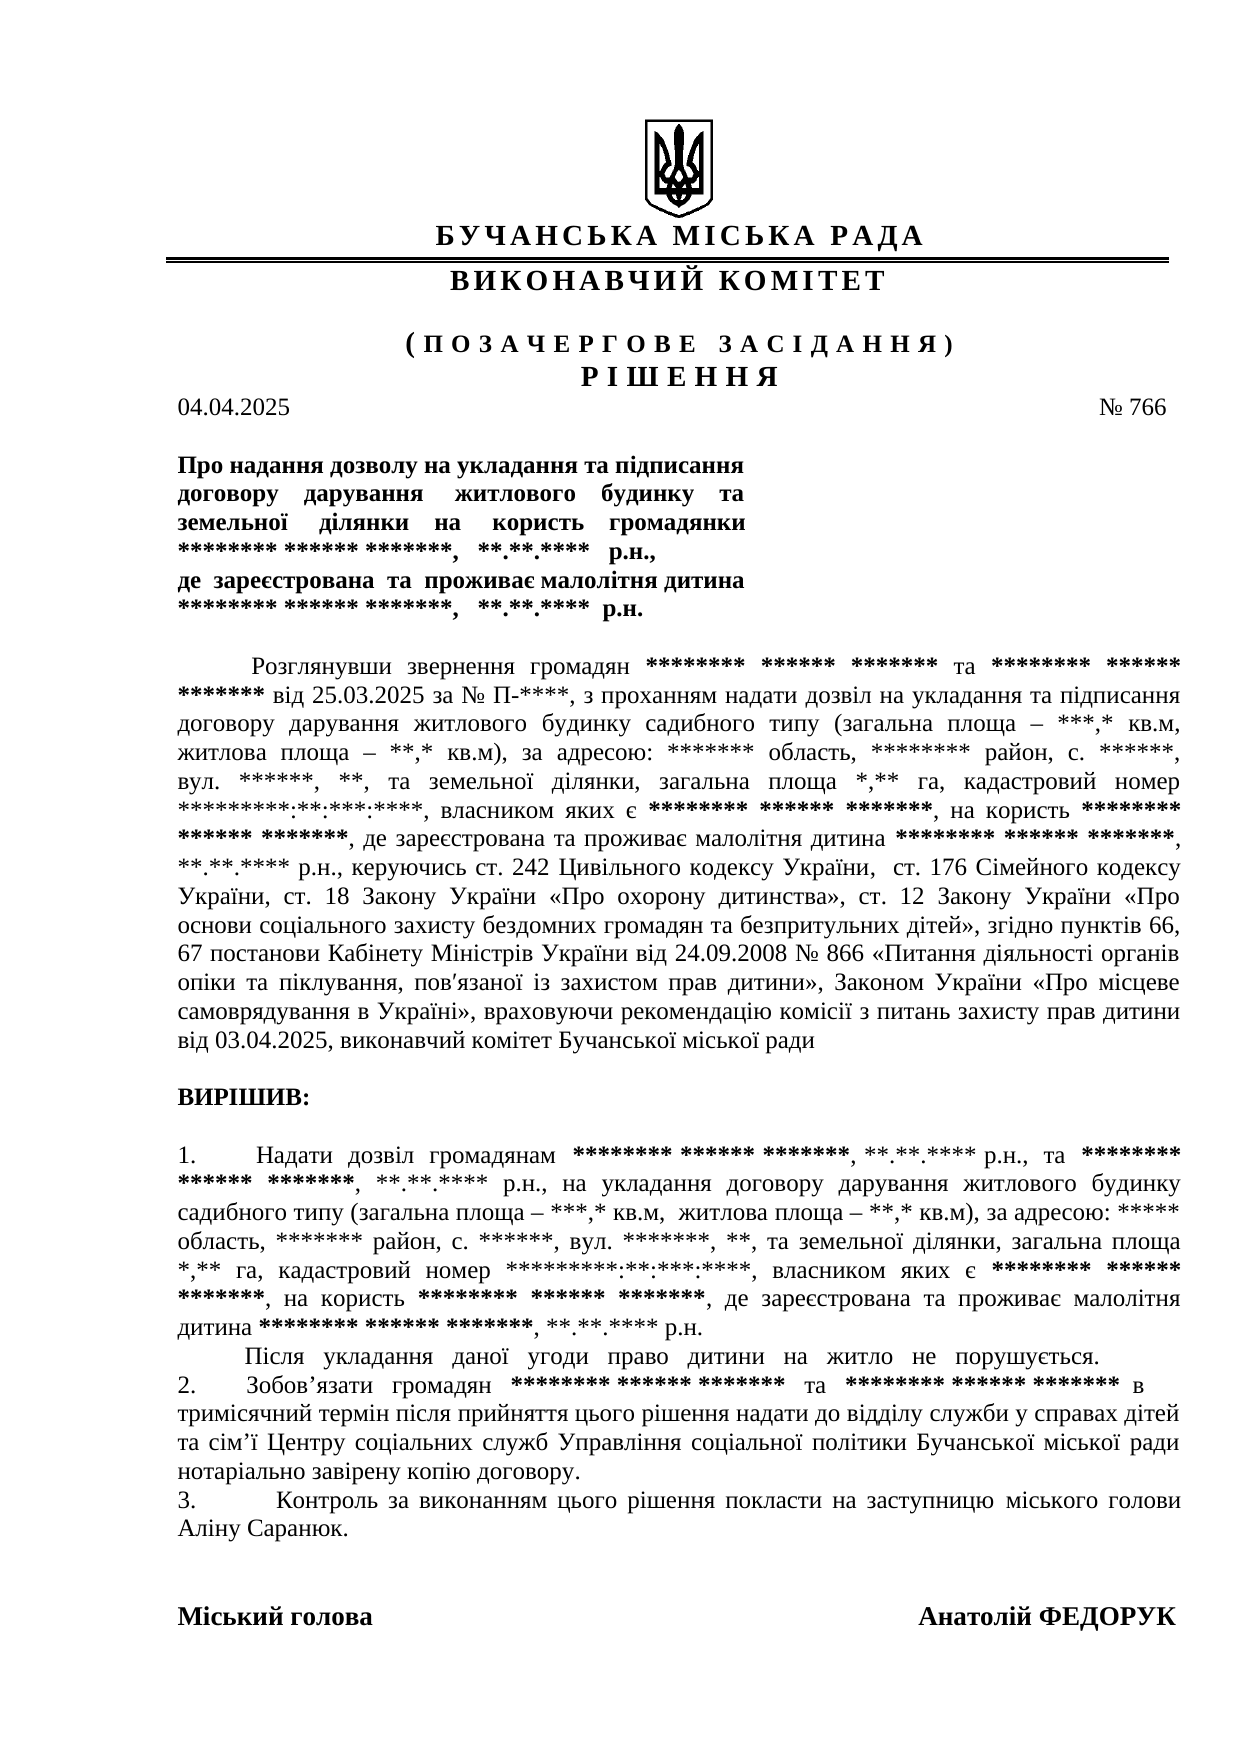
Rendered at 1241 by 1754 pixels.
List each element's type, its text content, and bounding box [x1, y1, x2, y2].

table_header Міський голова [166, 1600, 676, 1631]
text де зареєстрована та проживає малолітня дитина [177, 565, 915, 593]
text 3. Контроль за виконанням цього рішення покласти на заступницю міського голови Аліну Саранюк. [177, 1485, 1181, 1542]
text ******** ****** *******, **.**.**** р.н. [177, 593, 915, 622]
text Про надання дозволу на укладання та підписання [177, 450, 1181, 478]
table_header Анатолій ФЕДОРУК [676, 1600, 1187, 1631]
text тримісячний термін після прийняття цього рішення надати до відділу служби у справах дітей та сім’ї Центру соціальних служб Управління соціальної політики Бучанської міської ради нотаріально завірену копію договору. [177, 1398, 1181, 1485]
picture [643, 118, 715, 219]
text Розглянувши звернення громадян ******** ****** ******* та ******** ****** ******* від 25.03.2025 за № П-****, з проханням надати дозвіл на укладання та підписання договору дарування житлового будинку садибного типу (загальна площа – ***,* кв.м, житлова площа – **,* кв.м), за адресою: ******* область, ******** район, с. ******, вул. ******, **, та земельної ділянки, загальна площа *,** га, кадастровий номер *********:**:***:****, власником яких є ******** ****** *******, на користь ******** ****** *******, де зареєстрована та проживає малолітня дитина ******** ****** *******, **.**.**** р.н., керуючись ст. 242 Цивільного кодексу України, ст. 176 Сімейного кодексу України, ст. 18 Закону України «Про охорону дитинства», ст. 12 Закону України «Про основи соціального захисту бездомних громадян та безпритульних дітей», згідно пунктів 66, 67 постанови Кабінету Міністрів України від 24.09.2008 № 866 «Питання діяльності органів опіки та піклування, пов′язаної із захистом прав дитини», Законом України «Про місцеве самоврядування в Україні», враховуючи рекомендацію комісії з питань захисту прав дитини від 03.04.2025, виконавчий комітет Бучанської міської ради [177, 651, 1181, 1053]
list Після укладання даної угоди право дитини на житло не порушується. [207, 1341, 1181, 1370]
table_header 04.04.2025 [166, 392, 679, 421]
text ******** ****** *******, **.**.**** р.н., [177, 536, 1181, 565]
text РІШЕННЯ [177, 359, 1181, 392]
text договору дарування житлового будинку та [177, 478, 1181, 507]
text земельної ділянки на користь громадянки [177, 507, 1181, 536]
text ВИРІШИВ: [177, 1082, 1181, 1111]
table_header № 766 [679, 392, 1192, 421]
text БУЧАНСЬКА МІСЬКА РАДА [177, 218, 1181, 252]
text (ПОЗАЧЕРГОВЕ ЗАСІДАННЯ) [177, 325, 1181, 359]
text 2. Зобов’язати громадян ******** ****** ******* та ******** ****** ******* в [177, 1370, 1181, 1398]
table_header ВИКОНАВЧИЙ КОМІТЕТ [166, 263, 1169, 325]
text 1. Надати дозвіл громадянам ******** ****** *******, **.**.**** р.н., та ******** ****** *******, **.**.**** р.н., на укладання договору дарування житлового будинку садибного типу (загальна площа – ***,* кв.м, житлова площа – **,* кв.м), за адресою: ***** область, ******* район, с. ******, вул. *******, **, та земельної ділянки, загальна площа *,** га, кадастровий номер *********:**:***:****, власником яких є ******** ****** *******, на користь ******** ****** *******, де зареєстрована та проживає малолітня дитина ******** ****** *******, **.**.**** р.н. [177, 1140, 1181, 1341]
